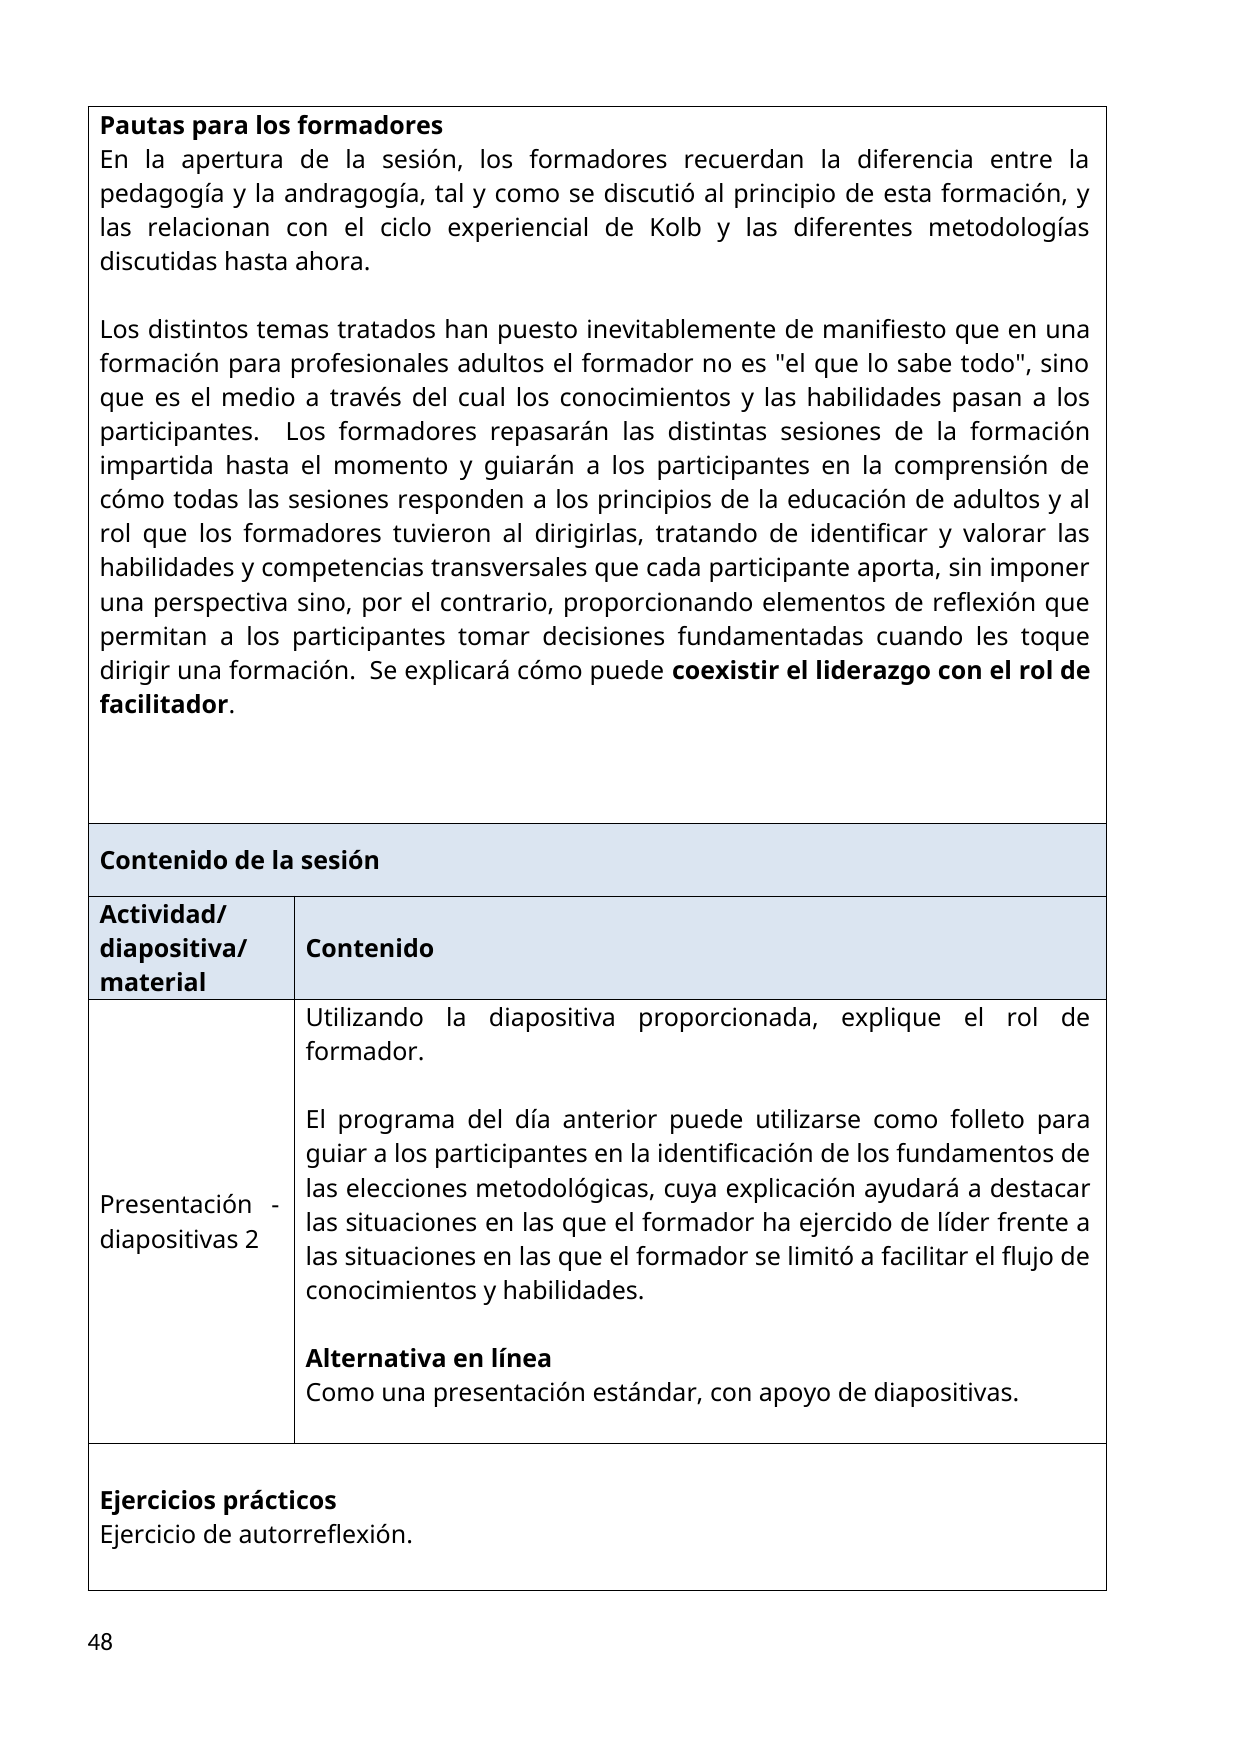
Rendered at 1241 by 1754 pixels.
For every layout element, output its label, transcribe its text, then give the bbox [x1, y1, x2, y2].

table_cell Pautas para los formadores En la apertura de la sesión, los formadores recuerdan la diferencia entre la pedagogía y la andragogía, tal y como se discutió al principio de esta formación, y las relacionan con el ciclo experiencial de Kolb y las diferentes metodologías discutidas hasta ahora. Los distintos temas tratados han puesto inevitablemente de manifiesto que en una formación para profesionales adultos el formador no es "el que lo sabe todo", sino que es el medio a través del cual los conocimientos y las habilidades pasan a los participantes. Los formadores repasarán las distintas sesiones de la formación impartida hasta el momento y guiarán a los participantes en la comprensión de cómo todas las sesiones responden a los principios de la educación de adultos y al rol que los formadores tuvieron al dirigirlas, tratando de identificar y valorar las habilidades y competencias transversales que cada participante aporta, sin imponer una perspectiva sino, por el contrario, proporcionando elementos de reflexión que permitan a los participantes tomar decisiones fundamentadas cuando les toque dirigir una formación. Se explicará cómo puede coexistir el liderazgo con el rol de facilitador. [89, 107, 1106, 823]
table_cell Presentación - diapositivas 2 [89, 1000, 294, 1443]
table_cell Contenido [295, 897, 1106, 999]
table_cell Actividad/diapositiva/material [89, 897, 294, 999]
table_cell Contenido de la sesión [89, 824, 1106, 896]
table_cell Utilizando la diapositiva proporcionada, explique el rol de formador. El programa del día anterior puede utilizarse como folleto para guiar a los participantes en la identificación de los fundamentos de las elecciones metodológicas, cuya explicación ayudará a destacar las situaciones en las que el formador ha ejercido de líder frente a las situaciones en las que el formador se limitó a facilitar el flujo de conocimientos y habilidades. Alternativa en línea Como una presentación estándar, con apoyo de diapositivas. [295, 1000, 1106, 1443]
table_cell Ejercicios prácticos Ejercicio de autorreflexión. [89, 1444, 1106, 1590]
